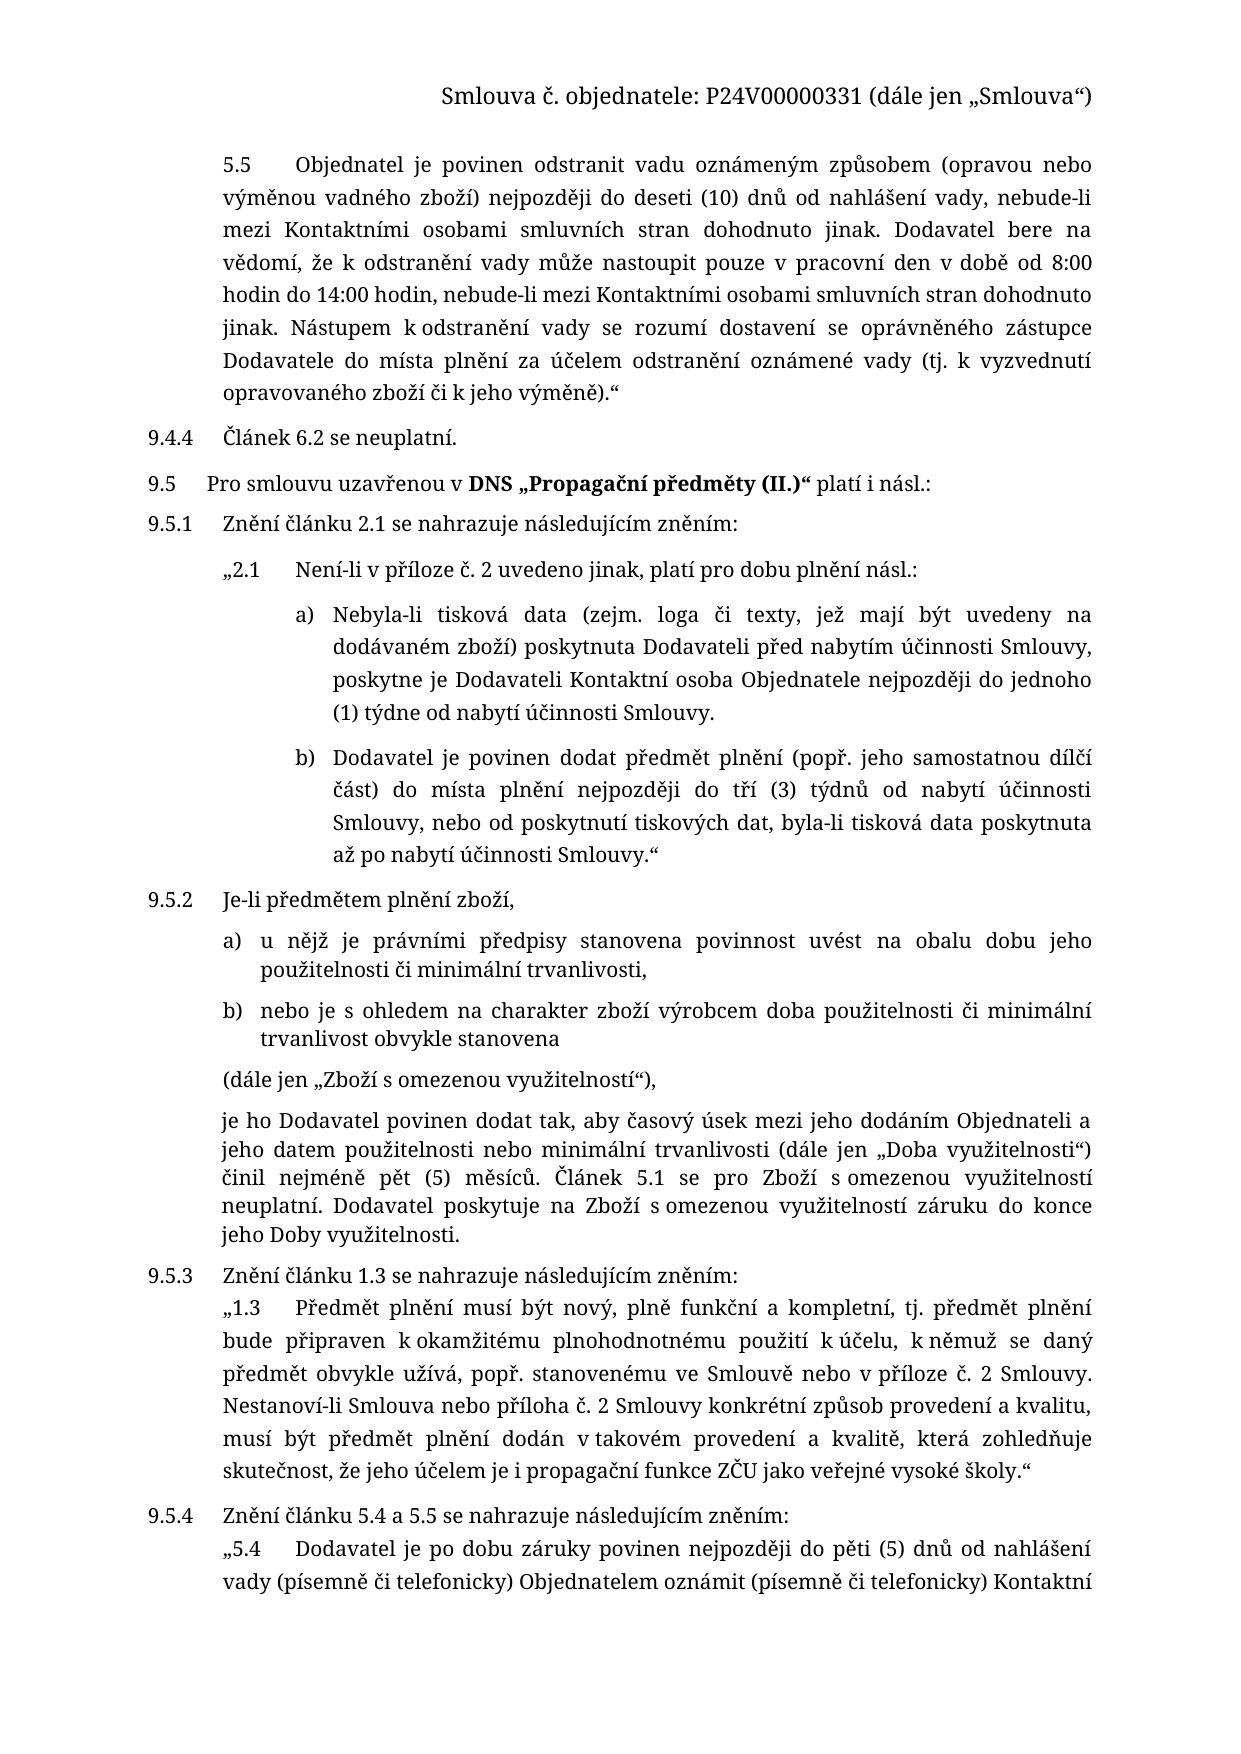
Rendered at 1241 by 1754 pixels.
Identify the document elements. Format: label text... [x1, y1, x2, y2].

list Nebyla-li tisková data (zejm. loga či texty, jež mají být uvedeny na dodávaném zboží) poskytnuta Dodavateli před nabytím účinnosti Smlouvy, poskytne je Dodavateli Kontaktní osoba Objednatele nejpozději do jednoho (1) týdne od nabytí účinnosti Smlouvy. [295, 600, 1093, 726]
list 5.5 Objednatel je povinen odstranit vadu oznámeným způsobem (opravou nebo výměnou vadného zboží) nejpozději do deseti (10) dnů od nahlášení vady, nebude-li mezi Kontaktními osobami smluvních stran dohodnuto jinak. Dodavatel bere na vědomí, že k odstranění vady může nastoupit pouze v pracovní den v době od 8:00 hodin do 14:00 hodin, nebude-li mezi Kontaktními osobami smluvních stran dohodnuto jinak. Nástupem k odstranění vady se rozumí dostavení se oprávněného zástupce Dodavatele do místa plnění za účelem odstranění oznámené vady (tj. k vyzvednutí opravovaného zboží či k jeho výměně).“ [223, 150, 1093, 407]
list Je-li předmětem plnění zboží, [148, 886, 1093, 914]
list „1.3 Předmět plnění musí být nový, plně funkční a kompletní, tj. předmět plnění bude připraven k okamžitému plnohodnotnému použití k účelu, k němuž se daný předmět obvykle užívá, popř. stanovenému ve Smlouvě nebo v příloze č. 2 Smlouvy. Nestanoví-li Smlouva nebo příloha č. 2 Smlouvy konkrétní způsob provedení a kvalitu, musí být předmět plnění dodán v takovém provedení a kvalitě, která zohledňuje skutečnost, že jeho účelem je i propagační funkce ZČU jako veřejné vysoké školy.“ [223, 1293, 1093, 1485]
list Článek 6.2 se neuplatní. [148, 423, 1093, 452]
list Znění článku 1.3 se nahrazuje následujícím zněním: [148, 1261, 1093, 1289]
list Znění článku 5.4 a 5.5 se nahrazuje následujícím zněním: [148, 1502, 1093, 1530]
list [223, 1534, 1093, 1595]
list Znění článku 2.1 se nahrazuje následujícím zněním: [148, 509, 1093, 538]
text (dále jen „Zboží s omezenou využitelností“), [223, 1065, 1093, 1094]
list nebo je s ohledem na charakter zboží výrobcem doba použitelnosti či minimální trvanlivost obvykle stanovena [223, 996, 1093, 1053]
text je ho Dodavatel povinen dodat tak, aby časový úsek mezi jeho dodáním Objednateli a jeho datem použitelnosti nebo minimální trvanlivosti (dále jen „Doba využitelnosti“) činil nejméně pět (5) měsíců. Článek 5.1 se pro Zboží s omezenou využitelností neuplatní. Dodavatel poskytuje na Zboží s omezenou využitelností záruku do konce jeho Doby využitelnosti. [221, 1106, 1093, 1248]
list Pro smlouvu uzavřenou v DNS „Propagační předměty (II.)“ platí i násl.: [148, 469, 1093, 497]
list u nějž je právními předpisy stanovena povinnost uvést na obalu dobu jeho použitelnosti či minimální trvanlivosti, [223, 927, 1093, 983]
list „2.1 Není-li v příloze č. 2 uvedeno jinak, platí pro dobu plnění násl.: [223, 555, 1093, 583]
list Dodavatel je povinen dodat předmět plnění (popř. jeho samostatnou dílčí část) do místa plnění nejpozději do tří (3) týdnů od nabytí účinnosti Smlouvy, nebo od poskytnutí tiskových dat, byla-li tisková data poskytnuta až po nabytí účinnosti Smlouvy.“ [295, 743, 1093, 869]
